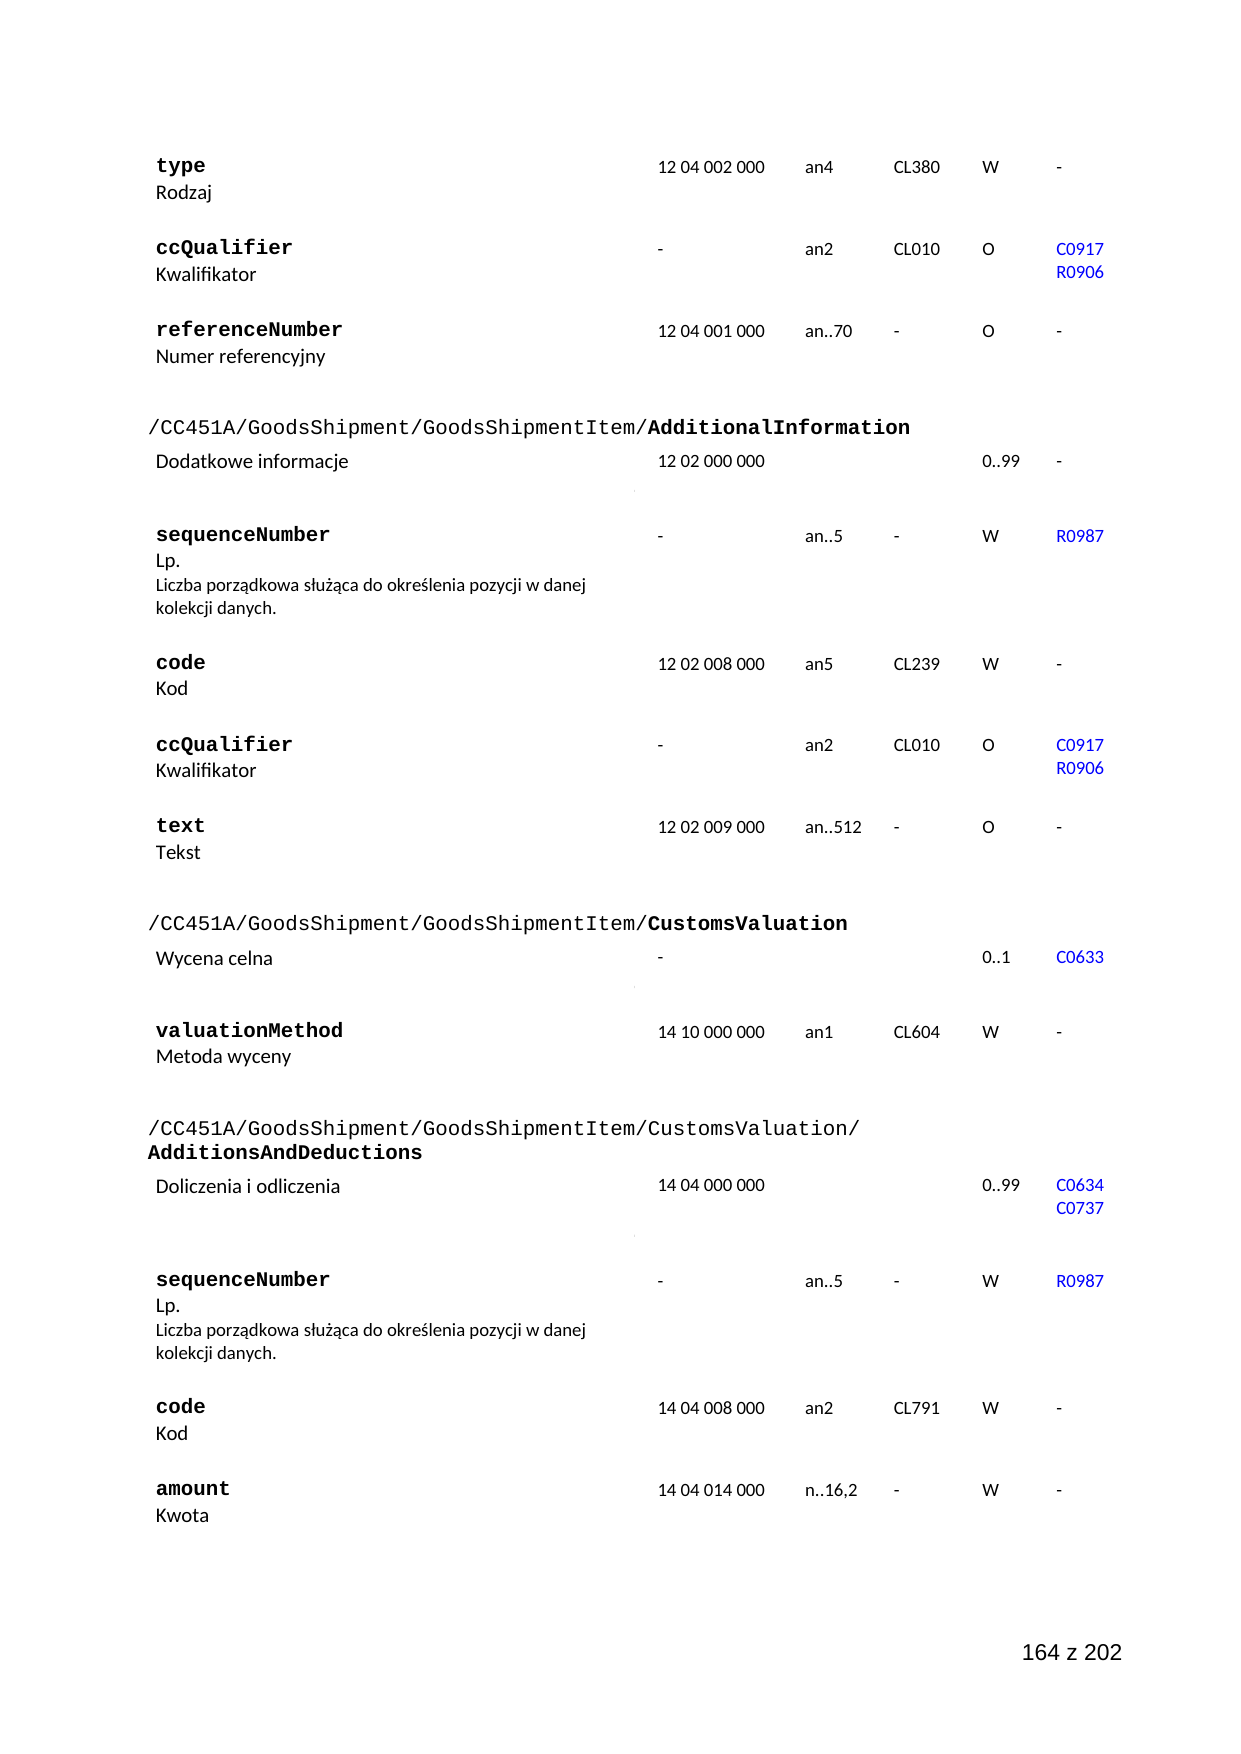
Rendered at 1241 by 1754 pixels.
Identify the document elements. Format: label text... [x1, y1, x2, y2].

text /CC451A/GoodsShipment/GoodsShipmentItem/CustomsValuation [148, 913, 1122, 937]
text /CC451A/GoodsShipment/GoodsShipmentItem/AdditionalInformation [148, 417, 1122, 441]
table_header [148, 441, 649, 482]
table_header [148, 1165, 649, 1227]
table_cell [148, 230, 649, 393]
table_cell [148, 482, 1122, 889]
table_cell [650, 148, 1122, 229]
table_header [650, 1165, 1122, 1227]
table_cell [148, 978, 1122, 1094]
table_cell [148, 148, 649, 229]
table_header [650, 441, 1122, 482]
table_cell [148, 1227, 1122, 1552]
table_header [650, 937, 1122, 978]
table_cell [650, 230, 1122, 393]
text /CC451A/GoodsShipment/GoodsShipmentItem/CustomsValuation/AdditionsAndDeductions [148, 1118, 1122, 1165]
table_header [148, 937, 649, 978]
